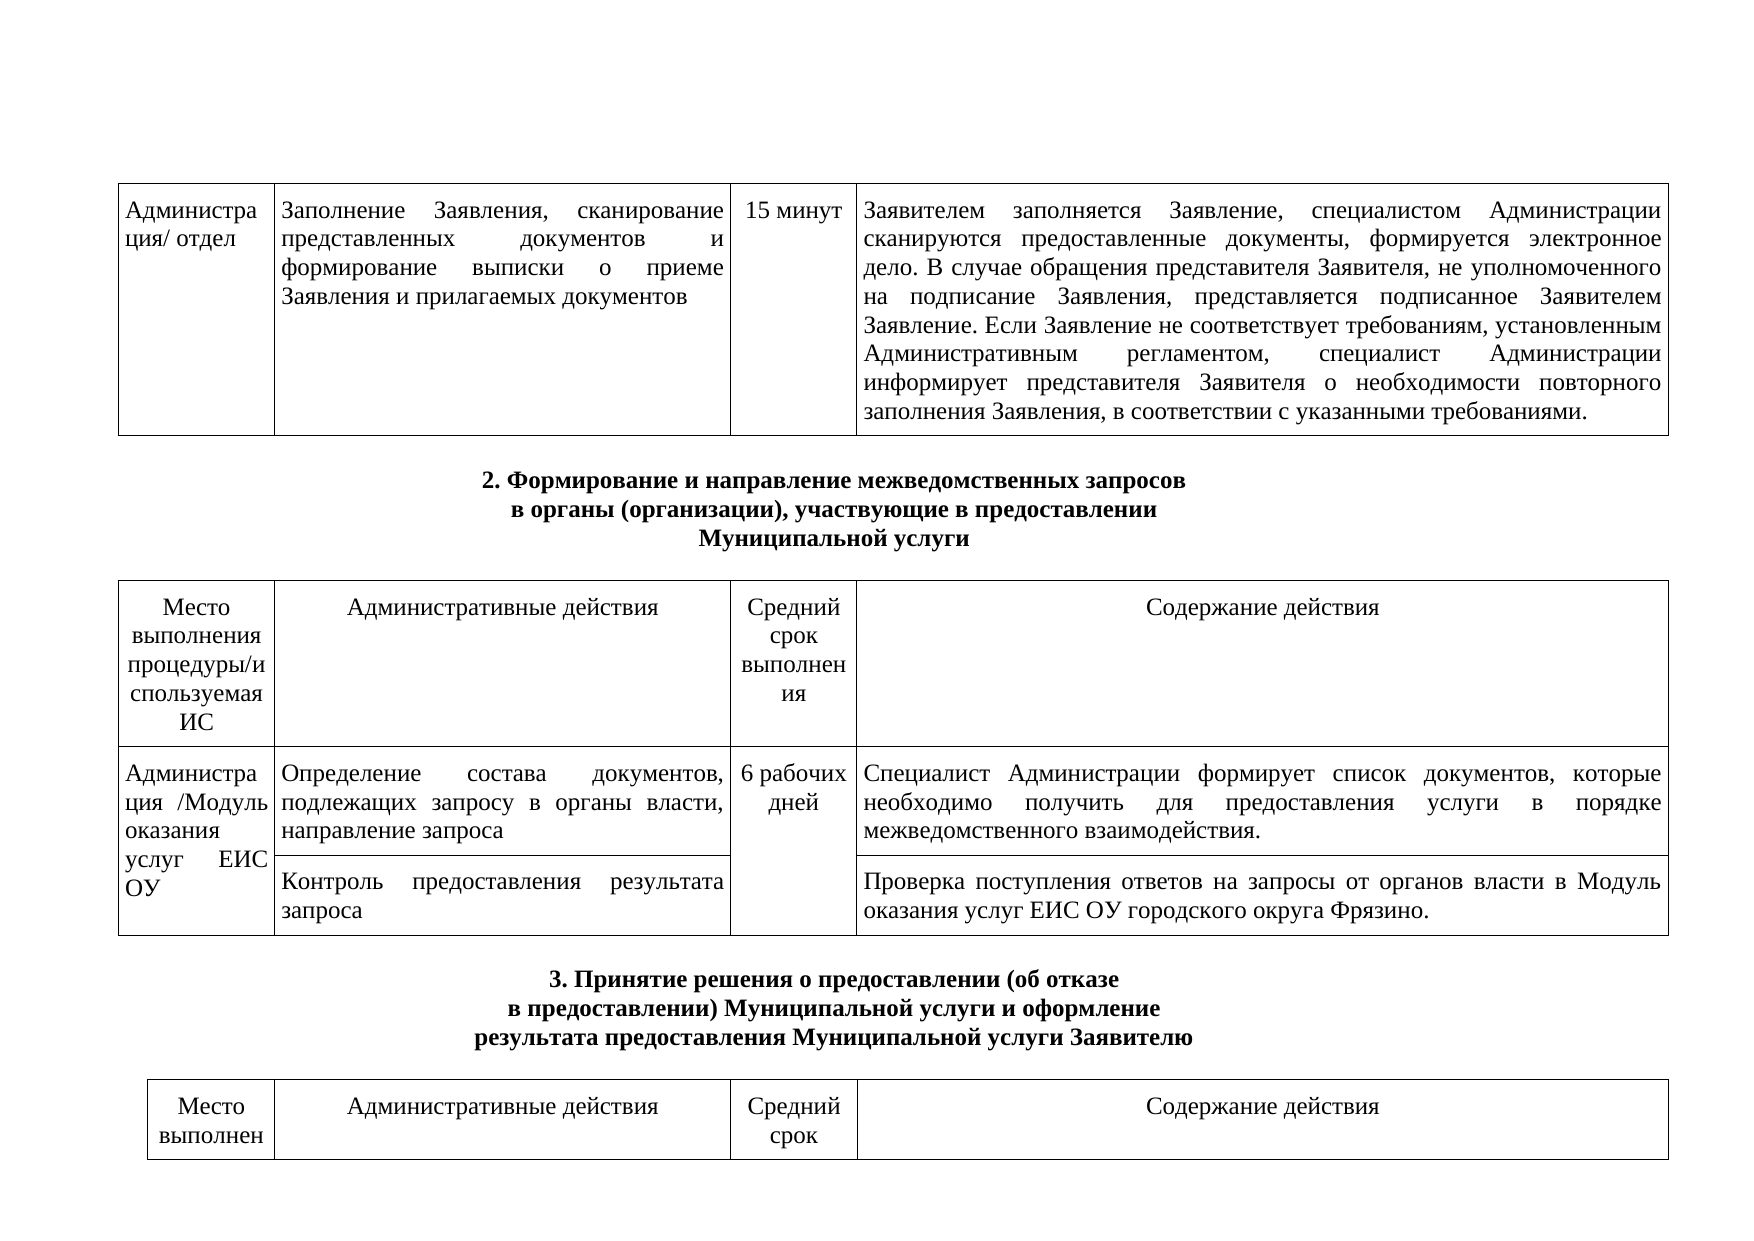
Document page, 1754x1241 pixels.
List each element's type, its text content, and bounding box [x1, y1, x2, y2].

title 3. Принятие решения о предоставлении (об отказе [74, 964, 1594, 993]
table_cell Проверка поступления ответов на запросы от органов власти в Модуль оказания услуг ЕИС ОУ городского округа Фрязино. [857, 856, 1668, 934]
table_cell Заполнение Заявления, сканирование представленных документов и формирование выписки о приеме Заявления и прилагаемых документов [275, 184, 730, 435]
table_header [731, 1080, 857, 1159]
title Муниципальной услуги [74, 523, 1594, 551]
table_cell Специалист Администрации формирует список документов, которые необходимо получить для предоставления услуги в порядке межведомственного взаимодействия. [857, 747, 1668, 855]
table_header Место выполнения процедуры/используемая ИС [119, 581, 274, 746]
table_header Административные действия [275, 581, 730, 746]
table_cell Контроль предоставления результата запроса [275, 856, 730, 934]
table_cell Администрация /Модуль оказания услуг ЕИС ОУ [119, 747, 274, 934]
title в предоставлении) Муниципальной услуги и оформление [74, 993, 1594, 1022]
table_header Средний срок выполнения [731, 581, 856, 746]
table_header Содержание действия [857, 581, 1668, 746]
table_cell Администрация/ отдел [119, 184, 274, 435]
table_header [275, 1080, 730, 1159]
title в органы (организации), участвующие в предоставлении [74, 494, 1594, 523]
table_cell Заявителем заполняется Заявление, специалистом Администрации сканируются предоставленные документы, формируется электронное дело. В случае обращения представителя Заявителя, не уполномоченного на подписание Заявления, представляется подписанное Заявителем Заявление. Если Заявление не соответствует требованиям, установленным Административным регламентом, специалист Администрации информирует представителя Заявителя о необходимости повторного заполнения Заявления, в соответствии с указанными требованиями. [857, 184, 1668, 435]
title результата предоставления Муниципальной услуги Заявителю [74, 1022, 1594, 1051]
title 2. Формирование и направление межведомственных запросов [74, 465, 1594, 494]
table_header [148, 1080, 274, 1159]
table_cell Определение состава документов, подлежащих запросу в органы власти, направление запроса [275, 747, 730, 855]
table_cell 15 минут [731, 184, 856, 435]
table_cell 6 рабочих дней [731, 747, 856, 934]
table_header Содержание действия [858, 1080, 1668, 1159]
